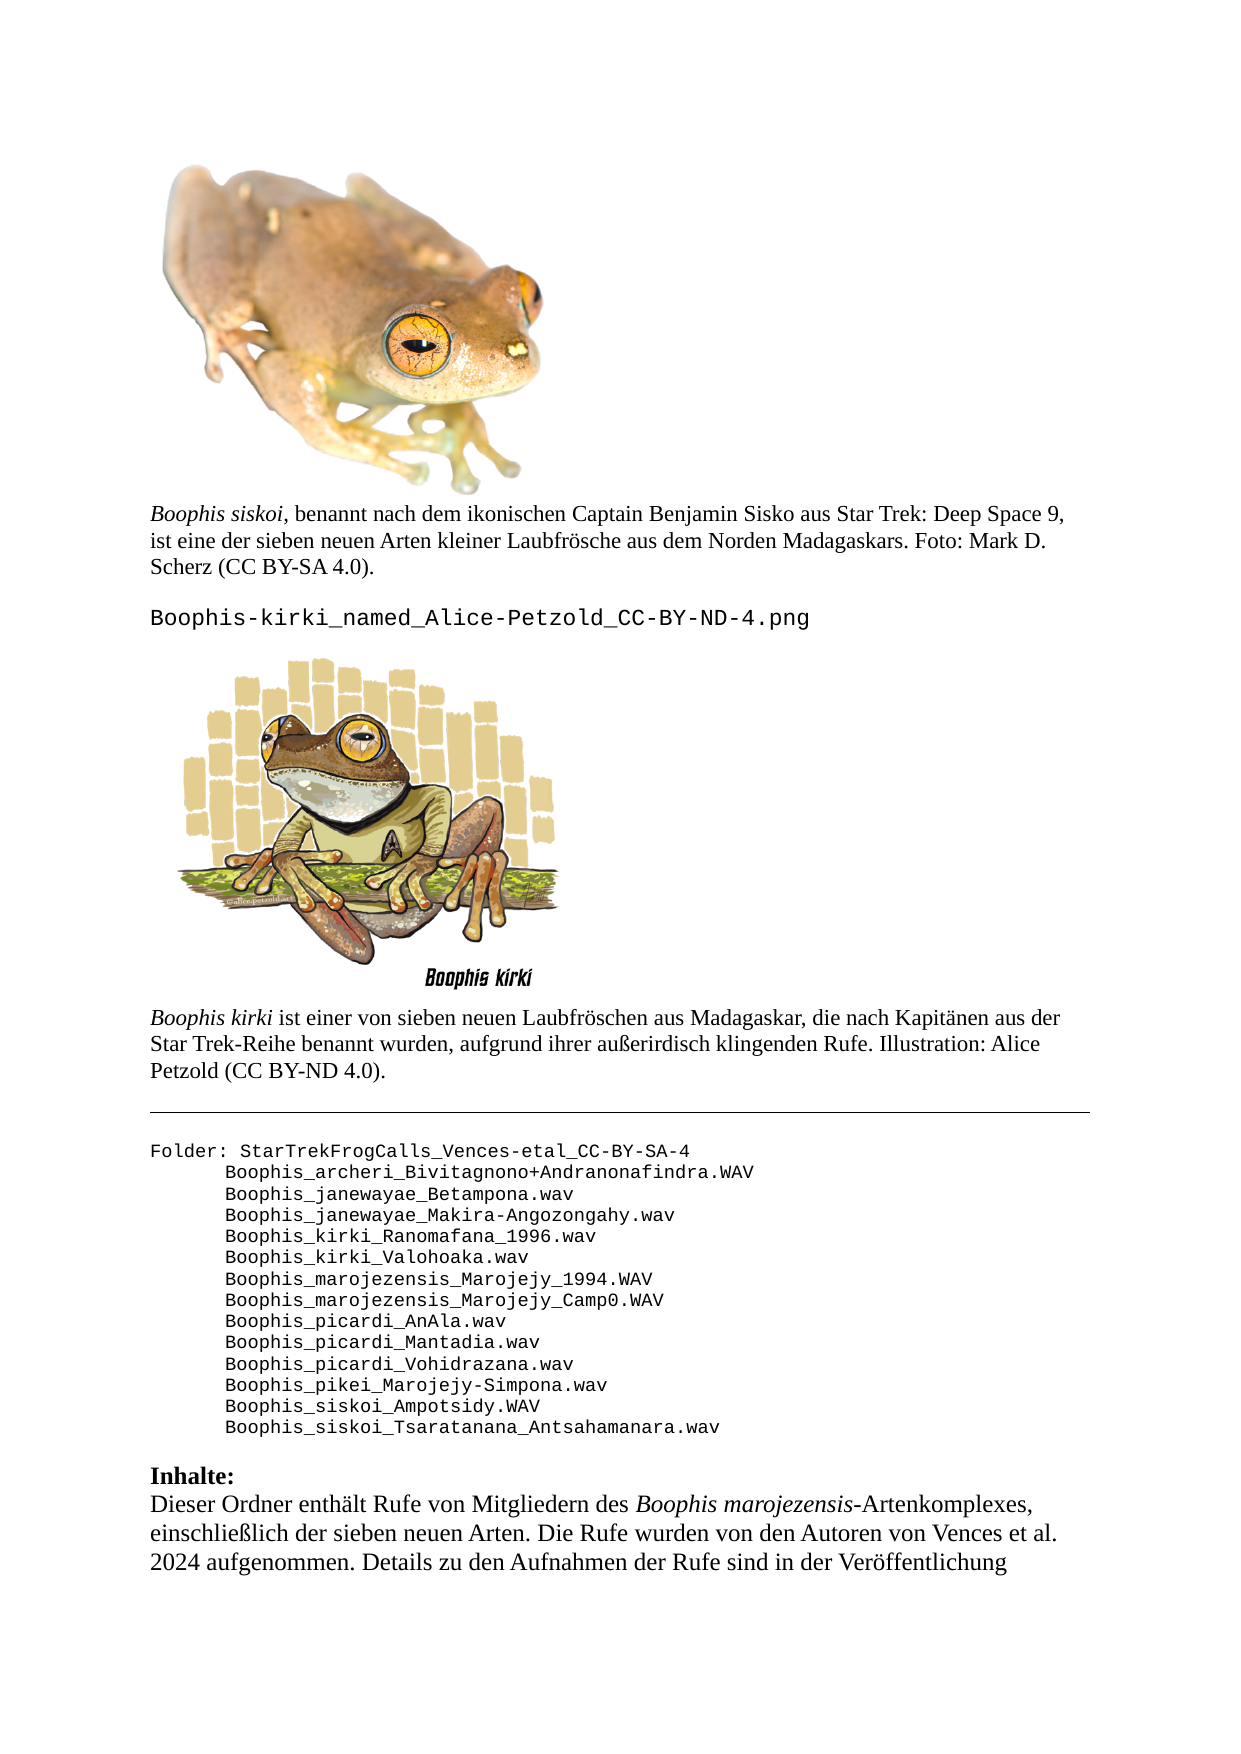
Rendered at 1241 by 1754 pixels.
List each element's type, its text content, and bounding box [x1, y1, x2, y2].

text Boophis_marojezensis_Marojejy_Camp0.WAV [225, 1291, 1090, 1312]
text Boophis siskoi, benannt nach dem ikonischen Captain Benjamin Sisko aus Star Trek: Deep Space 9, ist eine der sieben neuen Arten kleiner Laubfrösche aus dem Norden Madagaskars. Foto: Mark D. Scherz (CC BY-SA 4.0). [150, 501, 1090, 579]
text Boophis kirki ist einer von sieben neuen Laubfröschen aus Madagaskar, die nach Kapitänen aus der Star Trek-Reihe benannt wurden, aufgrund ihrer außerirdisch klingenden Rufe. Illustration: Alice Petzold (CC BY-ND 4.0). [150, 1004, 1090, 1083]
text Boophis_picardi_Mantadia.wav [225, 1333, 1090, 1354]
text Boophis_kirki_Valohoaka.wav [225, 1248, 1090, 1269]
text Boophis_pikei_Marojejy-Simpona.wav [225, 1376, 1090, 1397]
picture [150, 631, 588, 1005]
text Boophis-kirki_named_Alice-Petzold_CC-BY-ND-4.png [150, 606, 1090, 632]
text Inhalte: [150, 1461, 1090, 1489]
text Folder: StarTrekFrogCalls_Vences-etal_CC-BY-SA-4 [150, 1142, 1090, 1163]
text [150, 1489, 1090, 1576]
text Boophis_kirki_Ranomafana_1996.wav [225, 1227, 1090, 1248]
text Boophis_janewayae_Betampona.wav [225, 1184, 1090, 1206]
text Boophis_picardi_AnAla.wav [225, 1312, 1090, 1333]
text Boophis_siskoi_Ampotsidy.WAV [225, 1397, 1090, 1418]
text Boophis_archeri_Bivitagnono+Andranonafindra.WAV [225, 1163, 1090, 1184]
text Boophis_janewayae_Makira-Angozongahy.wav [225, 1206, 1090, 1227]
text Boophis_marojezensis_Marojejy_1994.WAV [225, 1269, 1090, 1291]
picture [150, 150, 556, 501]
text Boophis_picardi_Vohidrazana.wav [225, 1354, 1090, 1376]
text Boophis_siskoi_Tsaratanana_Antsahamanara.wav [225, 1418, 1090, 1439]
